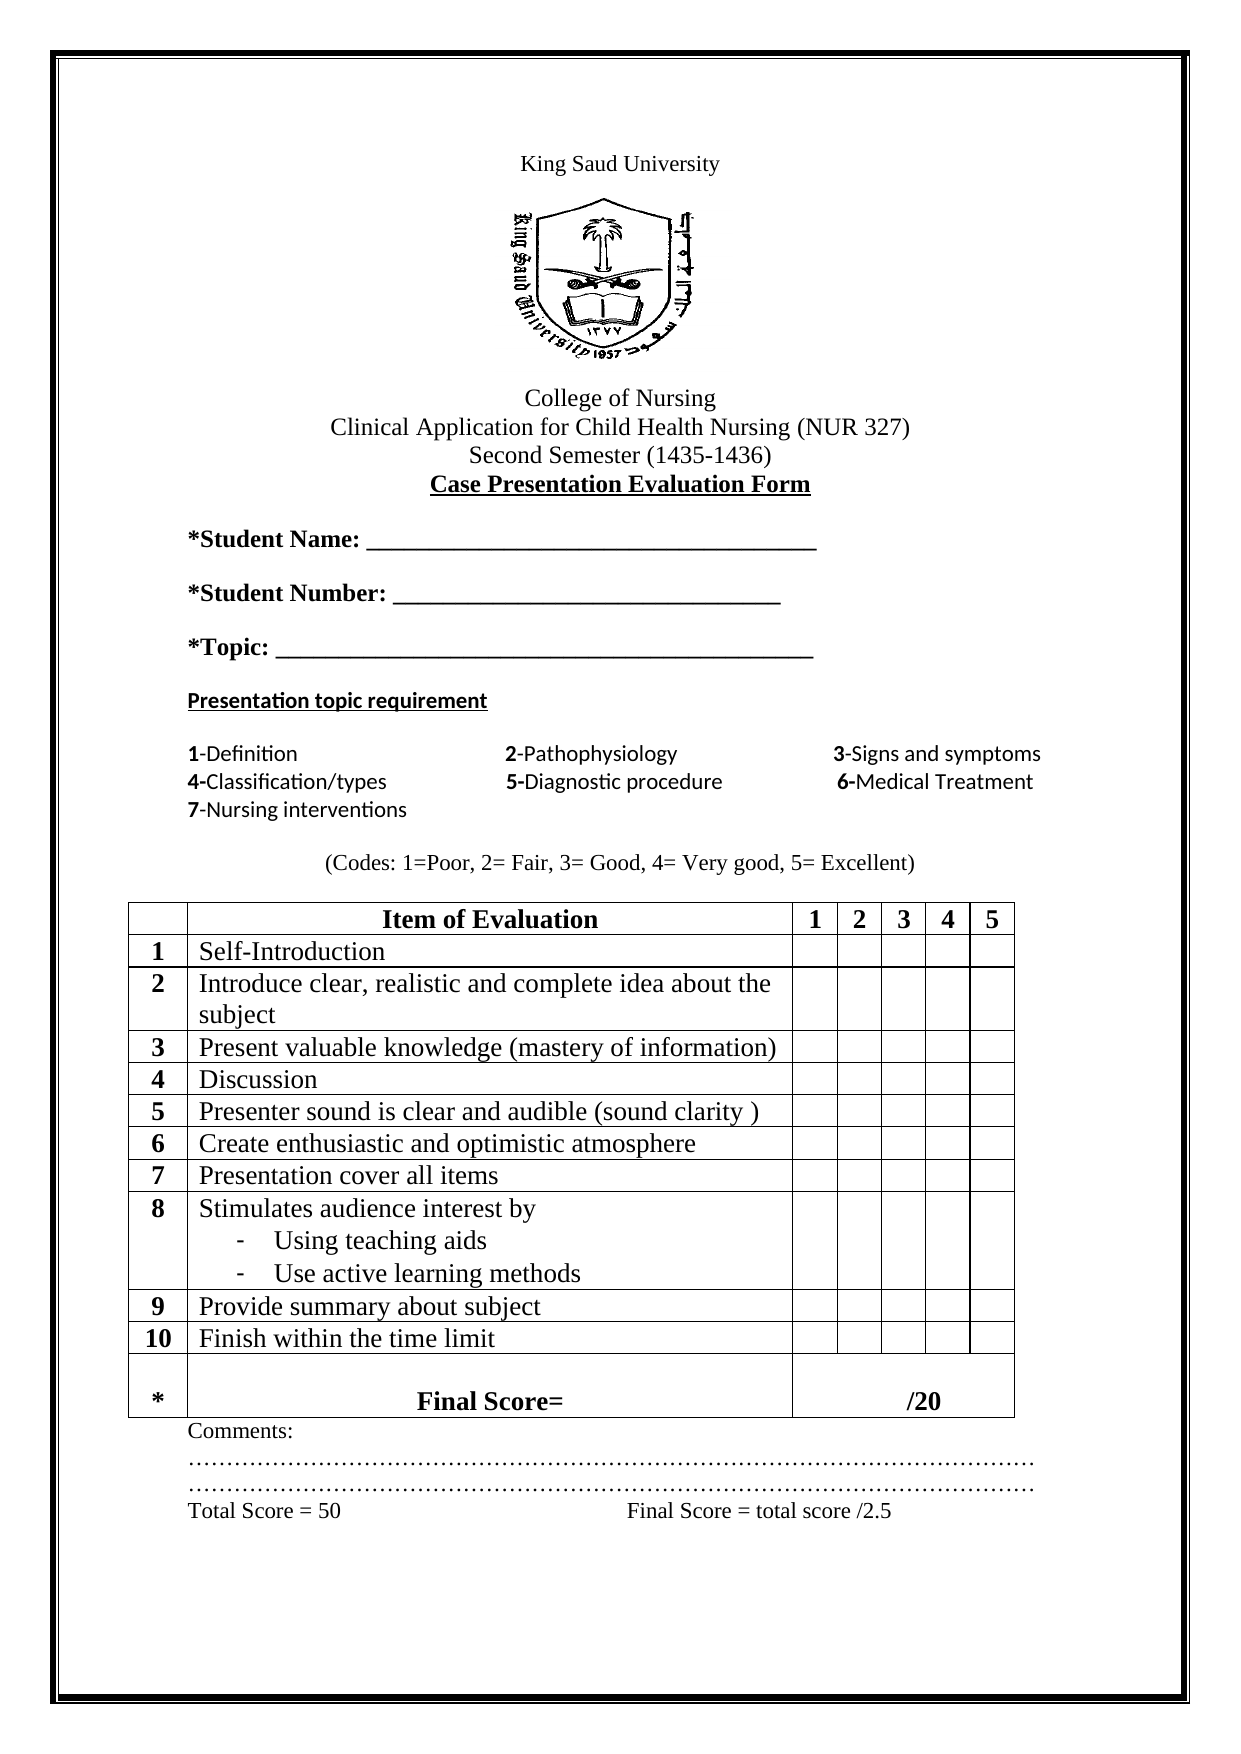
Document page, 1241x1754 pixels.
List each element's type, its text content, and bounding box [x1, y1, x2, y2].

table_cell [793, 1290, 837, 1321]
table_cell 5 [129, 1095, 187, 1126]
table_cell 8 [129, 1192, 187, 1289]
text Total Score = 50 Final Score = total score /2.5 [187, 1497, 1053, 1523]
picture [495, 188, 733, 372]
table_header [129, 903, 187, 934]
table_cell [838, 1063, 881, 1094]
table_cell [882, 1095, 925, 1126]
text King Saud University [187, 150, 1053, 176]
table_cell [926, 1192, 969, 1289]
text College of Nursing [187, 383, 1053, 412]
table_cell [926, 1031, 969, 1062]
table_cell 6 [129, 1127, 187, 1158]
text *Topic: ___________________________________________ [187, 632, 1053, 661]
table_cell 10 [129, 1322, 187, 1353]
table_cell [793, 1031, 837, 1062]
table_cell [882, 968, 925, 1030]
table_cell [838, 1031, 881, 1062]
table_cell [882, 1322, 925, 1353]
table_cell [971, 968, 1014, 1030]
table_cell [838, 1127, 881, 1158]
table_cell Final Score= [188, 1354, 792, 1417]
table_cell Stimulates audience interest by Using teaching aids Use active learning methods [188, 1192, 792, 1289]
table_header 4 [926, 903, 969, 934]
table_cell [838, 1160, 881, 1191]
table_cell [793, 1192, 837, 1289]
table_header 1 [793, 903, 837, 934]
table_cell [926, 968, 969, 1030]
text …………………………………………………………………………………………………………………………………………………………………………………………………… [187, 1444, 1053, 1497]
table_cell [838, 1095, 881, 1126]
table_header 3 [882, 903, 925, 934]
table_cell [971, 1290, 1014, 1321]
table_header 2 [838, 903, 881, 934]
table_cell [882, 1160, 925, 1191]
table_cell [793, 1127, 837, 1158]
table_cell [793, 935, 837, 966]
table_cell [971, 1095, 1014, 1126]
text *Student Name: ____________________________________ [187, 524, 1053, 553]
table_cell [838, 1322, 881, 1353]
text 1-Definition 2-Pathophysiology 3-Signs and symptoms [187, 739, 1053, 767]
table_header Item of Evaluation [188, 903, 792, 934]
text 4-Classification/types 5-Diagnostic procedure 6-Medical Treatment 7-Nursing interventions [187, 767, 1053, 823]
table_cell [793, 1160, 837, 1191]
table_cell [926, 1095, 969, 1126]
table_cell Provide summary about subject [188, 1290, 792, 1321]
text Presentation topic requirement [187, 686, 1053, 714]
table_cell 3 [129, 1031, 187, 1062]
table_cell [971, 1160, 1014, 1191]
table_cell Introduce clear, realistic and complete idea about the subject [188, 968, 792, 1030]
table_cell Self-Introduction [188, 935, 792, 966]
table_cell [838, 968, 881, 1030]
table_cell [971, 1063, 1014, 1094]
table_cell Present valuable knowledge (mastery of information) [188, 1031, 792, 1062]
table_cell [926, 1322, 969, 1353]
table_cell 7 [129, 1160, 187, 1191]
table_header 5 [971, 903, 1014, 934]
table_cell [793, 1063, 837, 1094]
table_cell [882, 1192, 925, 1289]
table_cell [971, 1127, 1014, 1158]
table_cell Presenter sound is clear and audible (sound clarity ) [188, 1095, 792, 1126]
text Second Semester (1435-1436) [187, 440, 1053, 469]
table_cell [971, 935, 1014, 966]
table_cell [971, 1322, 1014, 1353]
table_cell Discussion [188, 1063, 792, 1094]
text Clinical Application for Child Health Nursing (NUR 327) [187, 412, 1053, 440]
table_cell [926, 1160, 969, 1191]
table_cell /20 [793, 1354, 1014, 1417]
table_cell Presentation cover all items [188, 1160, 792, 1191]
table_cell [926, 1063, 969, 1094]
table_cell [793, 968, 837, 1030]
table_cell [838, 1192, 881, 1289]
text Comments: [187, 1418, 1053, 1444]
table_cell [793, 1322, 837, 1353]
table_cell [838, 1290, 881, 1321]
table_cell [793, 1095, 837, 1126]
table_cell [838, 935, 881, 966]
table_cell [926, 1290, 969, 1321]
table_cell [882, 935, 925, 966]
table_cell [882, 1290, 925, 1321]
table_cell [971, 1031, 1014, 1062]
table_cell [882, 1127, 925, 1158]
text Case Presentation Evaluation Form [187, 469, 1053, 498]
table_cell 1 [129, 935, 187, 966]
text *Student Number: _______________________________ [187, 578, 1053, 607]
table_cell Finish within the time limit [188, 1322, 792, 1353]
table_cell [882, 1031, 925, 1062]
table_cell [971, 1192, 1014, 1289]
table_cell [926, 935, 969, 966]
table_cell 4 [129, 1063, 187, 1094]
table_cell Create enthusiastic and optimistic atmosphere [188, 1127, 792, 1158]
table_cell 2 [129, 968, 187, 1030]
table_cell [926, 1127, 969, 1158]
text (Codes: 1=Poor, 2= Fair, 3= Good, 4= Very good, 5= Excellent) [187, 849, 1053, 876]
table_cell * [129, 1354, 187, 1417]
table_cell [882, 1063, 925, 1094]
table_cell 9 [129, 1290, 187, 1321]
